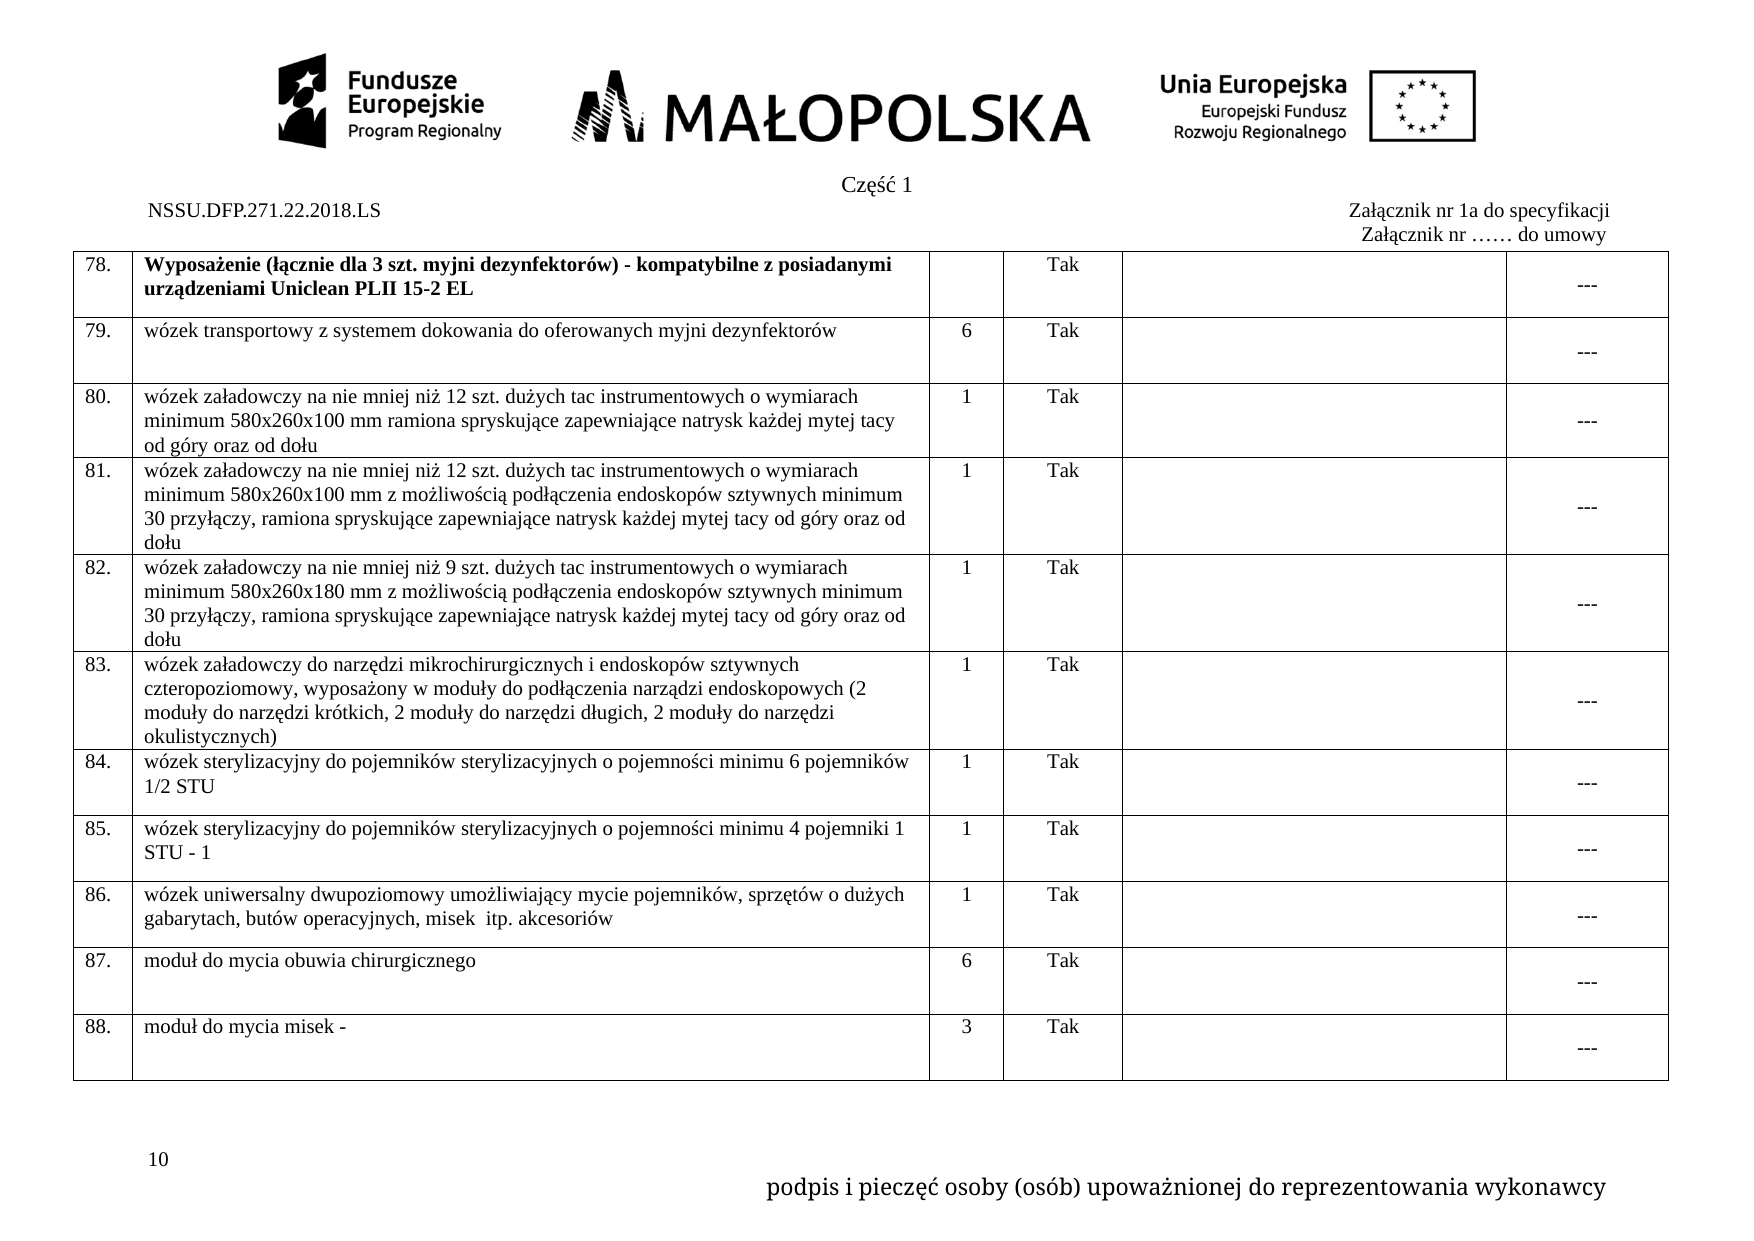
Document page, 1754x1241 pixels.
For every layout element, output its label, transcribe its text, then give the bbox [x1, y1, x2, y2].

table_cell 1 [930, 384, 1003, 457]
table_cell [1123, 252, 1506, 317]
table_cell Tak [1004, 816, 1122, 881]
table_cell 1 [930, 816, 1003, 881]
table_cell wózek uniwersalny dwupoziomowy umożliwiający mycie pojemników, sprzętów o dużych gabarytach, butów operacyjnych, misek itp. akcesoriów [133, 882, 929, 947]
table_cell wózek sterylizacyjny do pojemników sterylizacyjnych o pojemności minimu 6 pojemników 1/2 STU [133, 750, 929, 815]
table_cell moduł do mycia obuwia chirurgicznego [133, 948, 929, 1013]
table_cell moduł do mycia misek - [133, 1015, 929, 1080]
table_cell --- [1507, 816, 1668, 881]
table_cell 1 [930, 882, 1003, 947]
table_cell [74, 555, 132, 651]
table_cell [74, 252, 132, 317]
table_cell wózek załadowczy na nie mniej niż 9 szt. dużych tac instrumentowych o wymiarach minimum 580x260x180 mm z możliwością podłączenia endoskopów sztywnych minimum 30 przyłączy, ramiona spryskujące zapewniające natrysk każdej mytej tacy od góry oraz od dołu [133, 555, 929, 651]
table_cell [930, 252, 1003, 317]
table_cell [1123, 555, 1506, 651]
table_cell --- [1507, 652, 1668, 748]
table_cell [1123, 318, 1506, 383]
table_cell [1123, 384, 1506, 457]
table_cell 1 [930, 750, 1003, 815]
table_cell Tak [1004, 882, 1122, 947]
table_cell [1123, 1015, 1506, 1080]
table_cell Tak [1004, 318, 1122, 383]
table_cell [74, 458, 132, 554]
table_cell Tak [1004, 750, 1122, 815]
table_cell [1123, 652, 1506, 748]
table_cell --- [1507, 882, 1668, 947]
table_cell 1 [930, 652, 1003, 748]
table_cell [74, 1015, 132, 1080]
table_cell --- [1507, 384, 1668, 457]
table_cell wózek transportowy z systemem dokowania do oferowanych myjni dezynfektorów [133, 318, 929, 383]
table_cell [74, 948, 132, 1013]
table_cell --- [1507, 948, 1668, 1013]
table_cell wózek załadowczy na nie mniej niż 12 szt. dużych tac instrumentowych o wymiarach minimum 580x260x100 mm z możliwością podłączenia endoskopów sztywnych minimum 30 przyłączy, ramiona spryskujące zapewniające natrysk każdej mytej tacy od góry oraz od dołu [133, 458, 929, 554]
table_cell [1123, 948, 1506, 1013]
table_cell wózek sterylizacyjny do pojemników sterylizacyjnych o pojemności minimu 4 pojemniki 1 STU - 1 [133, 816, 929, 881]
table_cell --- [1507, 555, 1668, 651]
table_cell [1123, 750, 1506, 815]
table_cell [74, 816, 132, 881]
table_cell --- [1507, 750, 1668, 815]
picture [255, 29, 1499, 172]
table_cell Wyposażenie (łącznie dla 3 szt. myjni dezynfektorów) - kompatybilne z posiadanymi urządzeniami Uniclean PLII 15-2 EL [133, 252, 929, 317]
table_cell [1123, 458, 1506, 554]
table_cell Tak [1004, 252, 1122, 317]
table_cell 1 [930, 458, 1003, 554]
table_cell --- [1507, 458, 1668, 554]
table_cell wózek załadowczy do narzędzi mikrochirurgicznych i endoskopów sztywnych czteropoziomowy, wyposażony w moduły do podłączenia narządzi endoskopowych (2 moduły do narzędzi krótkich, 2 moduły do narzędzi długich, 2 moduły do narzędzi okulistycznych) [133, 652, 929, 748]
table_cell 3 [930, 1015, 1003, 1080]
table_cell 6 [930, 948, 1003, 1013]
table_cell Tak [1004, 458, 1122, 554]
table_cell 6 [930, 318, 1003, 383]
table_cell Tak [1004, 948, 1122, 1013]
table_cell Tak [1004, 652, 1122, 748]
table_cell wózek załadowczy na nie mniej niż 12 szt. dużych tac instrumentowych o wymiarach minimum 580x260x100 mm ramiona spryskujące zapewniające natrysk każdej mytej tacy od góry oraz od dołu [133, 384, 929, 457]
table_cell [74, 750, 132, 815]
table_cell --- [1507, 318, 1668, 383]
table_cell [74, 882, 132, 947]
table_cell Tak [1004, 1015, 1122, 1080]
table_cell Tak [1004, 555, 1122, 651]
table_cell --- [1507, 252, 1668, 317]
table_cell --- [1507, 1015, 1668, 1080]
table_cell [74, 318, 132, 383]
table_cell 1 [930, 555, 1003, 651]
table_cell Tak [1004, 384, 1122, 457]
table_cell [1123, 882, 1506, 947]
table_cell [74, 652, 132, 748]
table_cell [74, 384, 132, 457]
table_cell [1123, 816, 1506, 881]
